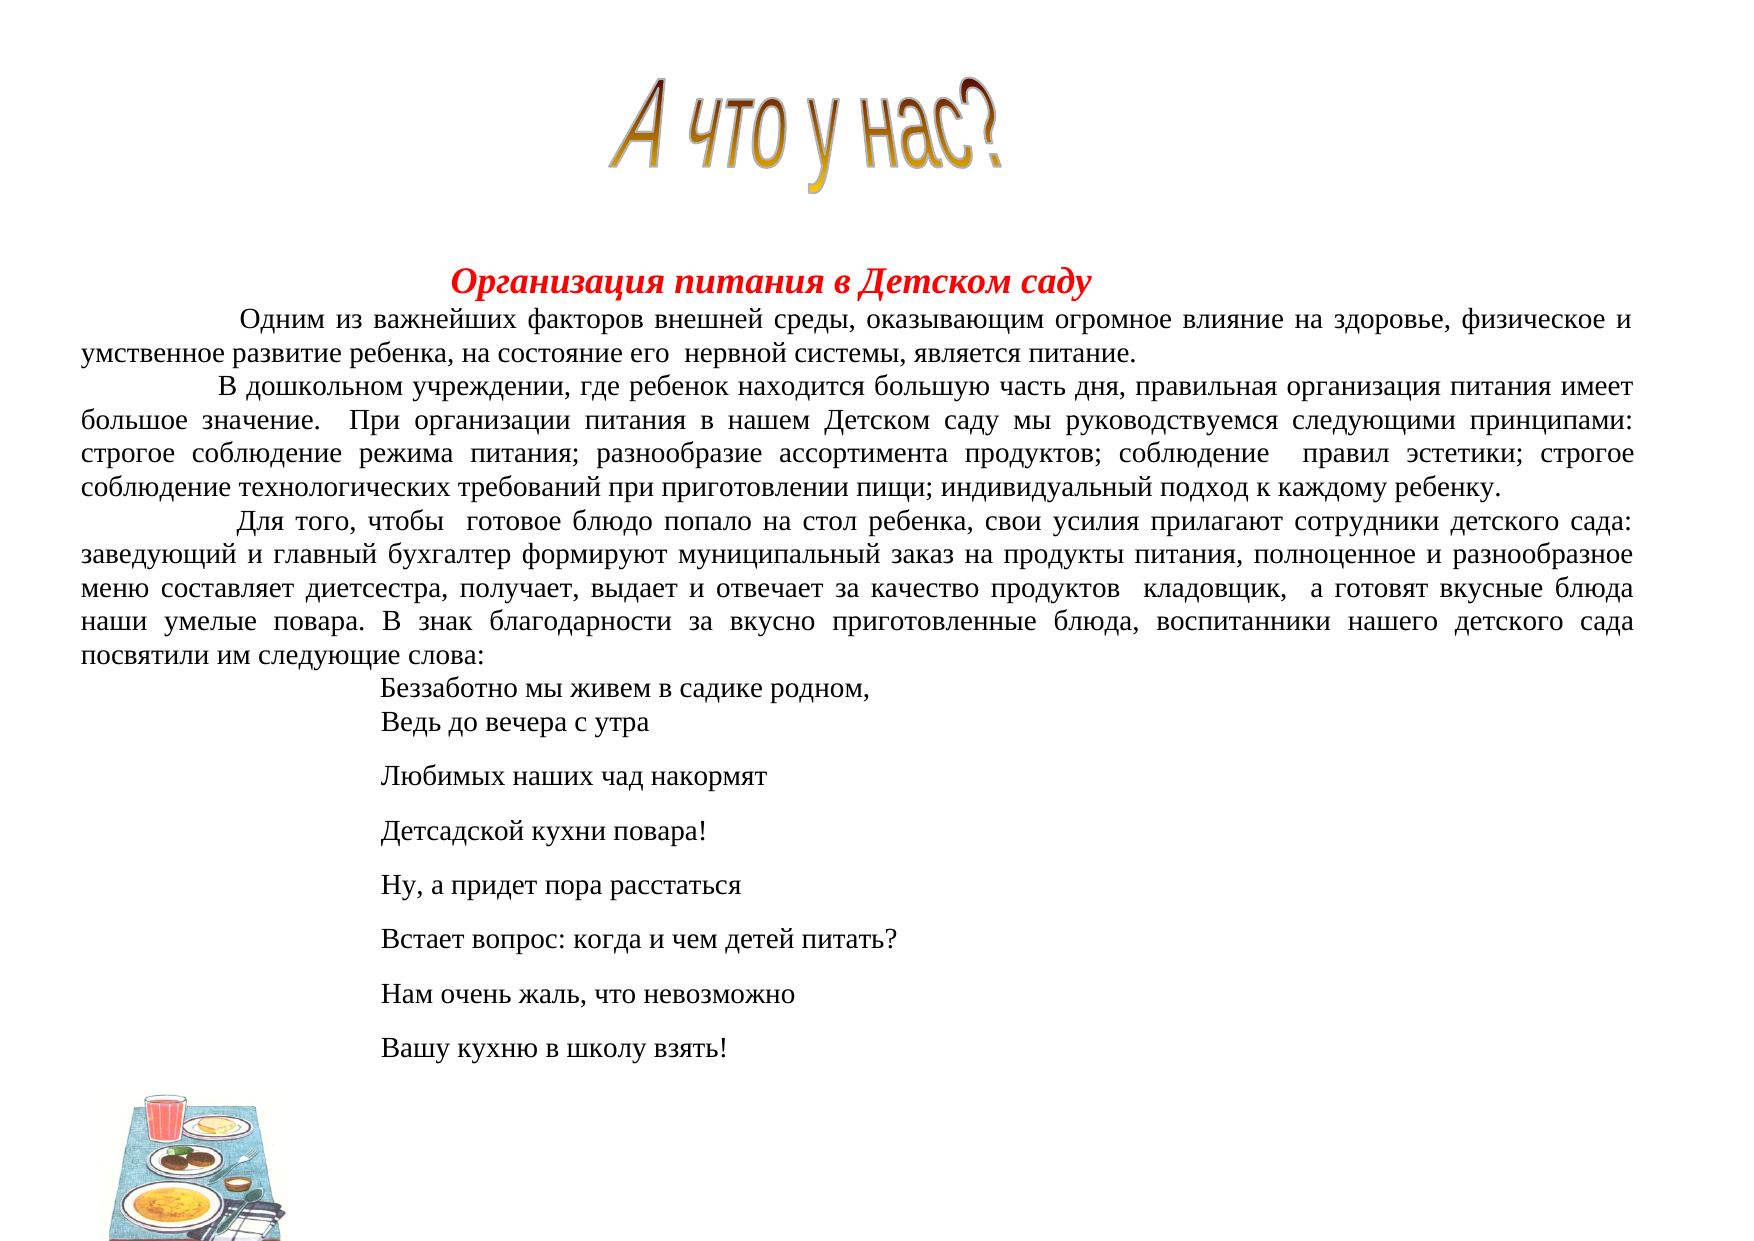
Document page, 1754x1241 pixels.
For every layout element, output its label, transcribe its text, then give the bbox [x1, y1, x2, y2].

text Беззаботно мы живем в садике родном, [81, 670, 1636, 704]
text Для того, чтобы готовое блюдо попало на стол ребенка, свои усилия прилагают сотрудники детского сада: заведующий и главный бухгалтер формируют муниципальный заказ на продукты питания, полноценное и разнообразное меню составляет диетсестра, получает, выдает и отвечает за качество продуктов кладовщик, а готовят вкусные блюда наши умелые повара. В знак благодарности за вкусно приготовленные блюда, воспитанники нашего детского сада посвятили им следующие слова: [81, 503, 1636, 670]
text Детсадской кухни повара! [118, 813, 1636, 846]
text Организация питания в Детском саду [118, 258, 1636, 301]
text Нам очень жаль, что невозможно [118, 976, 1636, 1009]
text Ведь до вечера с утра [118, 704, 1636, 737]
text Любимых наших чад накормят [118, 758, 1636, 792]
picture [99, 1088, 287, 1241]
text В дошкольном учреждении, где ребенок находится большую часть дня, правильная организация питания имеет большое значение. При организации питания в нашем Детском саду мы руководствуемся следующими принципами: строгое соблюдение режима питания; разнообразие ассортимента продуктов; соблюдение правил эстетики; строгое соблюдение технологических требований при приготовлении пищи; индивидуальный подход к каждому ребенку. [81, 368, 1636, 503]
text Ну, а придет пора расстаться [118, 867, 1636, 901]
text Встает вопрос: когда и чем детей питать? [118, 921, 1636, 955]
text Вашу кухню в школу взять! [118, 1030, 1636, 1064]
text Одним из важнейших факторов внешней среды, оказывающим огромное влияние на здоровье, физическое и умственное развитие ребенка, на состояние его нервной системы, является питание. [81, 301, 1636, 368]
